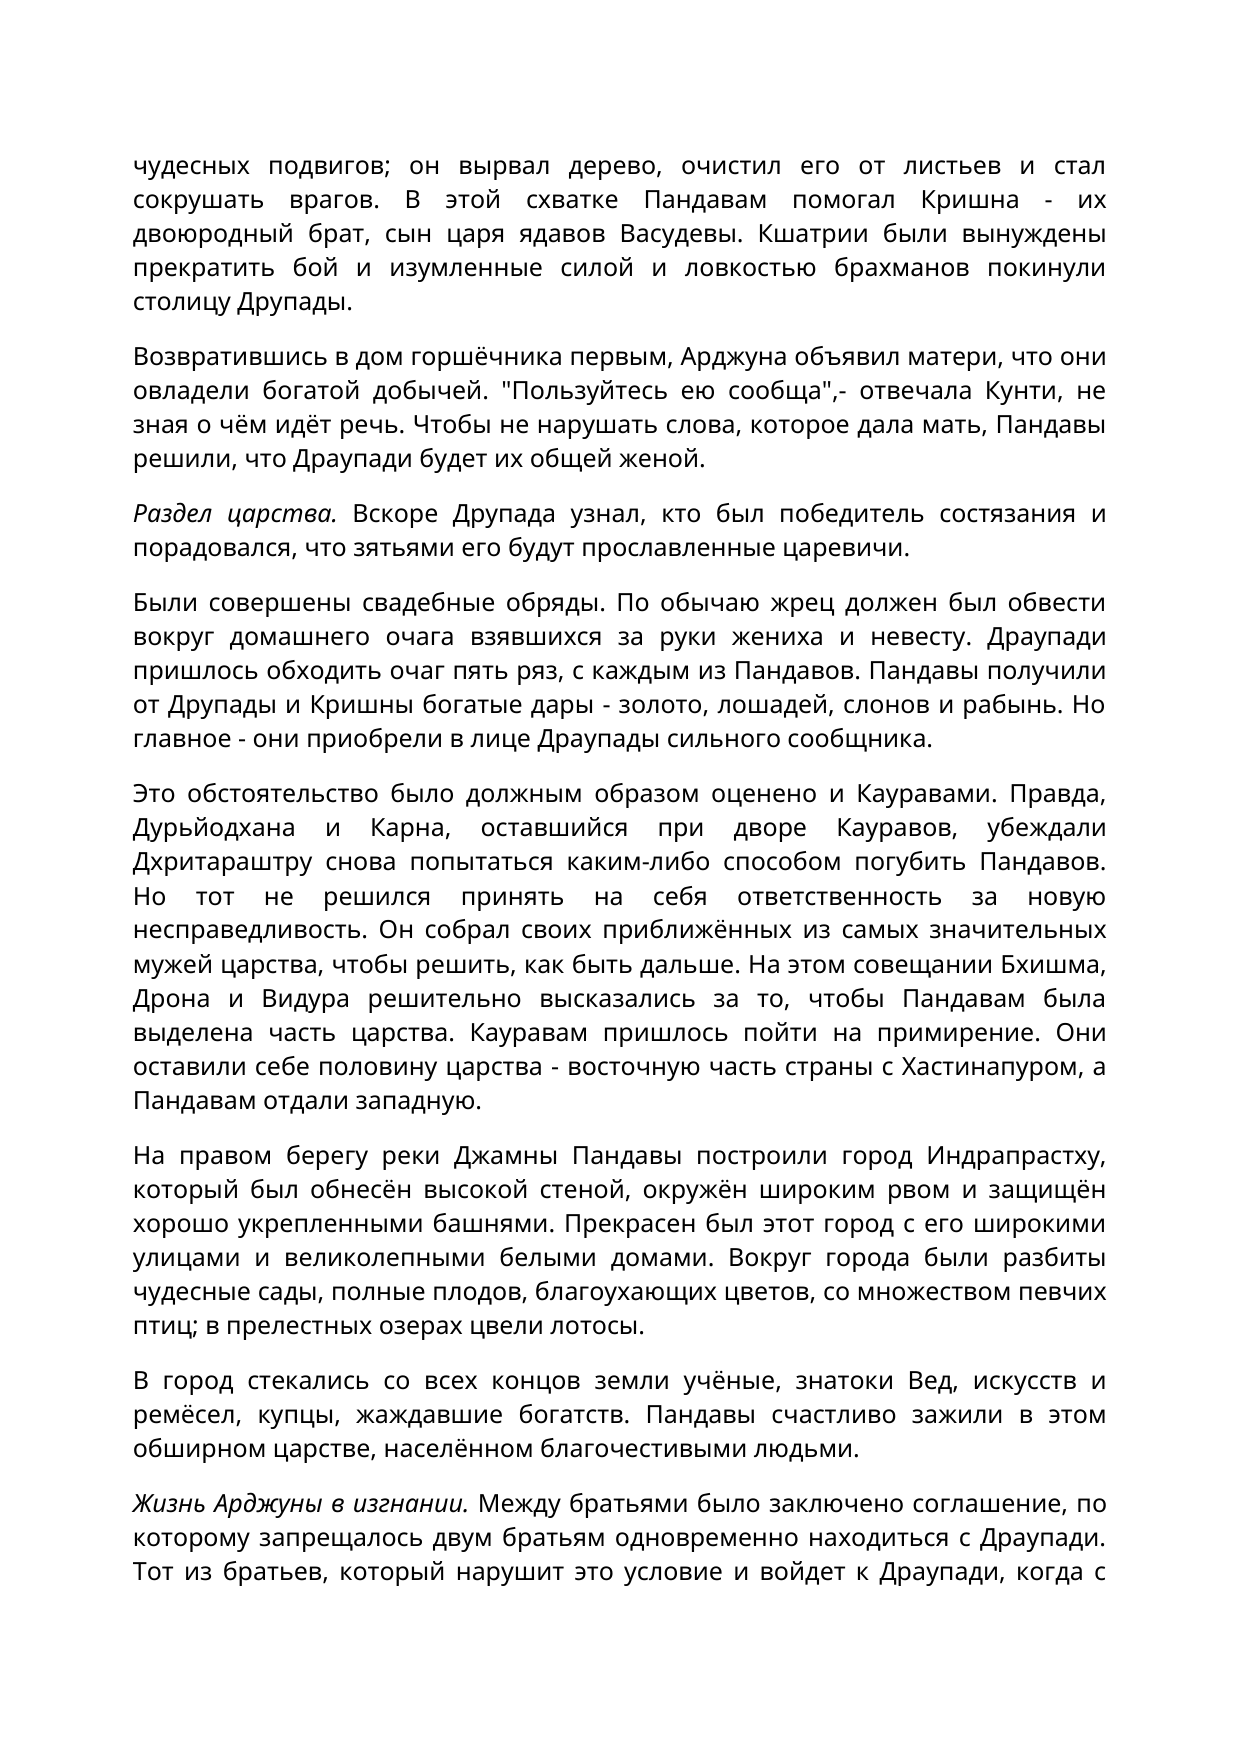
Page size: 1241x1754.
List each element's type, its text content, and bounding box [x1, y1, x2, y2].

text Возвратившись в дом горшёчника первым, Арджуна объявил матери, что они овладели богатой добычей. "Пользуйтесь ею сообща",- отвечала Кунти, не зная о чём идёт речь. Чтобы не нарушать слова, которое дала мать, Пандавы решили, что Драупади будет их общей женой. [133, 339, 1108, 475]
text На правом берегу реки Джамны Пандавы построили город Индрапрастху, который был обнесён высокой стеной, окружён широким рвом и защищён хорошо укрепленными башнями. Прекрасен был этот город с его широкими улицами и великолепными белыми домами. Вокруг города были разбиты чудесные сады, полные плодов, благоухающих цветов, со множеством певчих птиц; в прелестных озерах цвели лотосы. [133, 1137, 1108, 1342]
text Раздел царства. Вскоре Друпада узнал, кто был победитель состязания и порадовался, что зятьями его будут прославленные царевичи. [133, 496, 1108, 564]
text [133, 1486, 1108, 1588]
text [133, 148, 1108, 318]
text Это обстоятельство было должным образом оценено и Кауравами. Правда, Дурьйодхана и Карна, оставшийся при дворе Кауравов, убеждали Дхритараштру снова попытаться каким-либо способом погубить Пандавов. Но тот не решился принять на себя ответственность за новую несправедливость. Он собрал своих приближённых из самых значительных мужей царства, чтобы решить, как быть дальше. На этом совещании Бхишма, Дрона и Видура решительно высказались за то, чтобы Пандавам была выделена часть царства. Кауравам пришлось пойти на примирение. Они оставили себе половину царства - восточную часть страны с Хастинапуром, а Пандавам отдали западную. [133, 776, 1108, 1117]
text Были совершены свадебные обряды. По обычаю жрец должен был обвести вокруг домашнего очага взявшихся за руки жениха и невесту. Драупади пришлось обходить очаг пять ряз, с каждым из Пандавов. Пандавы получили от Друпады и Кришны богатые дары - золото, лошадей, слонов и рабынь. Но главное - они приобрели в лице Драупады сильного сообщника. [133, 585, 1108, 755]
text В город стекались со всех концов земли учёные, знатоки Вед, искусств и ремёсел, купцы, жаждавшие богатств. Пандавы счастливо зажили в этом обширном царстве, населённом благочестивыми людьми. [133, 1363, 1108, 1465]
